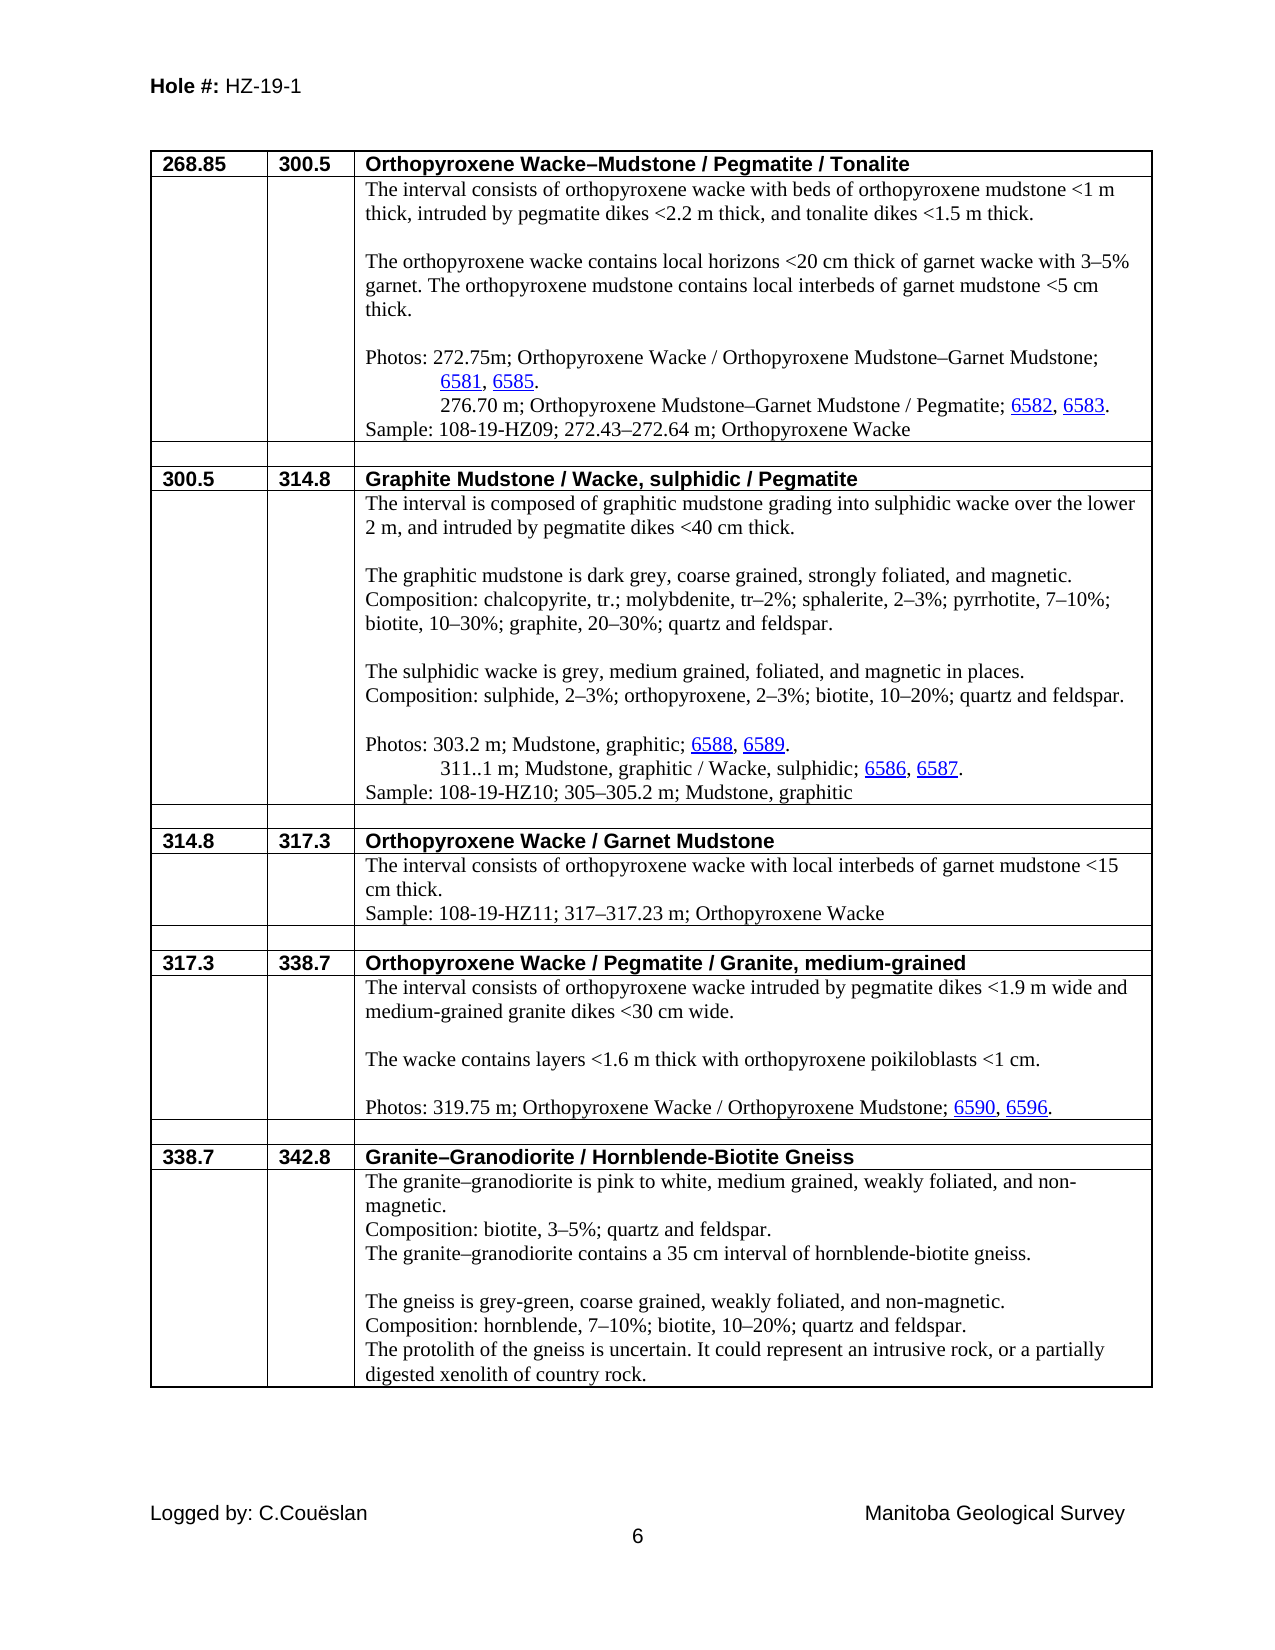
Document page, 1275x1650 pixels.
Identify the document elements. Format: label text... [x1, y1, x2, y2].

table_cell The interval consists of orthopyroxene wacke with beds of orthopyroxene mudstone <1 m thick, intruded by pegmatite dikes <2.2 m thick, and tonalite dikes <1.5 m thick. The orthopyroxene wacke contains local horizons <20 cm thick of garnet wacke with 3–5% garnet. The orthopyroxene mudstone contains local interbeds of garnet mudstone <5 cm thick. Photos: 272.75m; Orthopyroxene Wacke / Orthopyroxene Mudstone–Garnet Mudstone; 6581, 6585. 276.70 m; Orthopyroxene Mudstone–Garnet Mudstone / Pegmatite; 6582, 6583. Sample: 108-19-HZ09; 272.43–272.64 m; Orthopyroxene Wacke [355, 177, 1151, 441]
table_header Orthopyroxene Wacke–Mudstone / Pegmatite / Tonalite [355, 152, 1151, 176]
table_cell [152, 805, 267, 828]
table_cell [152, 976, 267, 1119]
table_cell 300.5 [152, 467, 267, 490]
table_cell The interval is composed of graphitic mudstone grading into sulphidic wacke over the lower 2 m, and intruded by pegmatite dikes <40 cm thick. The graphitic mudstone is dark grey, coarse grained, strongly foliated, and magnetic. Composition: chalcopyrite, tr.; molybdenite, tr–2%; sphalerite, 2–3%; pyrrhotite, 7–10%; biotite, 10–30%; graphite, 20–30%; quartz and feldspar. The sulphidic wacke is grey, medium grained, foliated, and magnetic in places. Composition: sulphide, 2–3%; orthopyroxene, 2–3%; biotite, 10–20%; quartz and feldspar. Photos: 303.2 m; Mudstone, graphitic; 6588, 6589. 311..1 m; Mudstone, graphitic / Wacke, sulphidic; 6586, 6587. Sample: 108-19-HZ10; 305–305.2 m; Mudstone, graphitic [355, 491, 1151, 804]
table_cell [152, 442, 267, 466]
table_cell 317.3 [268, 829, 354, 853]
table_header 300.5 [268, 152, 354, 176]
table_cell The interval consists of orthopyroxene wacke intruded by pegmatite dikes <1.9 m wide and medium-grained granite dikes <30 cm wide. The wacke contains layers <1.6 m thick with orthopyroxene poikiloblasts <1 cm. Photos: 319.75 m; Orthopyroxene Wacke / Orthopyroxene Mudstone; 6590, 6596. [355, 976, 1151, 1119]
table_cell [268, 854, 354, 925]
table_cell [268, 1120, 354, 1144]
table_cell The granite–granodiorite is pink to white, medium grained, weakly foliated, and non-magnetic. Composition: biotite, 3–5%; quartz and feldspar. The granite–granodiorite contains a 35 cm interval of hornblende-biotite gneiss. The gneiss is grey-green, coarse grained, weakly foliated, and non-magnetic. Composition: hornblende, 7–10%; biotite, 10–20%; quartz and feldspar. The protolith of the gneiss is uncertain. It could represent an intrusive rock, or a partially digested xenolith of country rock. [355, 1170, 1151, 1386]
table_cell [152, 854, 267, 925]
table_cell [152, 177, 267, 441]
table_cell 317.3 [152, 951, 267, 974]
table_cell Granite–Granodiorite / Hornblende-Biotite Gneiss [355, 1145, 1151, 1168]
table_cell [152, 1170, 267, 1386]
table_cell Orthopyroxene Wacke / Garnet Mudstone [355, 829, 1151, 853]
table_cell The interval consists of orthopyroxene wacke with local interbeds of garnet mudstone <15 cm thick. Sample: 108-19-HZ11; 317–317.23 m; Orthopyroxene Wacke [355, 854, 1151, 925]
table_cell [268, 177, 354, 441]
table_cell [355, 1120, 1151, 1144]
table_cell 342.8 [268, 1145, 354, 1168]
table_cell [268, 491, 354, 804]
table_cell [268, 926, 354, 950]
table_cell [268, 805, 354, 828]
table_cell [152, 1120, 267, 1144]
table_cell [355, 805, 1151, 828]
table_header 268.85 [152, 152, 267, 176]
table_cell [152, 491, 267, 804]
table_cell [268, 976, 354, 1119]
table_cell [268, 442, 354, 466]
table_cell 314.8 [268, 467, 354, 490]
table_cell [268, 1170, 354, 1386]
table_cell [152, 926, 267, 950]
table_cell 338.7 [152, 1145, 267, 1168]
table_cell [355, 442, 1151, 466]
table_cell Graphite Mudstone / Wacke, sulphidic / Pegmatite [355, 467, 1151, 490]
table_cell [355, 926, 1151, 950]
table_cell Orthopyroxene Wacke / Pegmatite / Granite, medium-grained [355, 951, 1151, 974]
table_cell 314.8 [152, 829, 267, 853]
table_cell 338.7 [268, 951, 354, 974]
